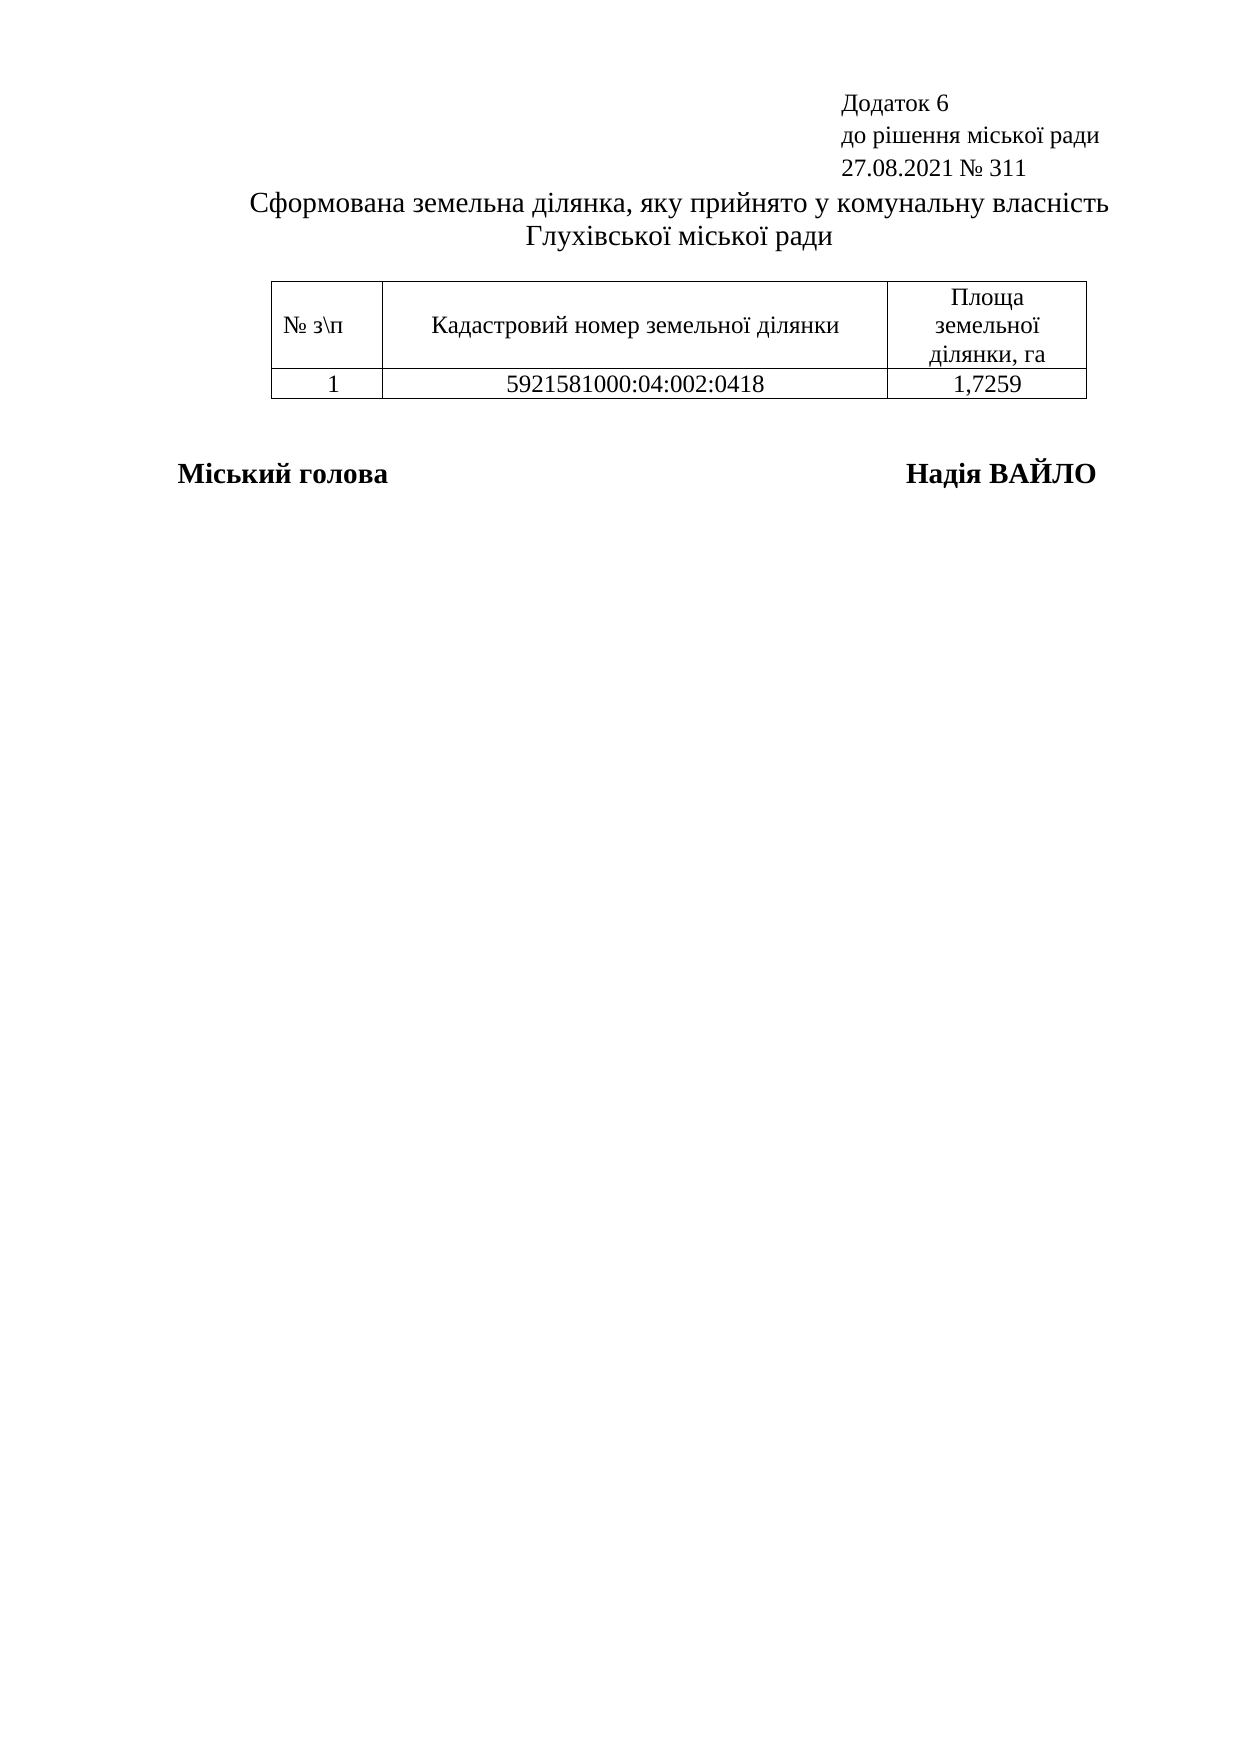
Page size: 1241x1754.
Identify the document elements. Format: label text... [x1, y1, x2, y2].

table_cell 5921581000:04:002:0418 [383, 369, 887, 398]
table_header Кадастровий номер земельної ділянки [383, 282, 887, 368]
table_header Площа земельної ділянки, га [888, 282, 1086, 368]
text Додаток 6 [841, 88, 1181, 117]
text 27.08.2021 № 311 [841, 153, 1181, 181]
text Глухівської міської ради [177, 218, 1181, 252]
table_cell 1,7259 [888, 369, 1086, 398]
text Міський голова Надія ВАЙЛО [177, 456, 1181, 490]
table_cell [272, 369, 382, 398]
text до рішення міської ради [841, 120, 1181, 149]
text Сформована земельна ділянка, яку прийнято у комунальну власність [177, 185, 1181, 218]
table_header № з\п [272, 282, 382, 368]
